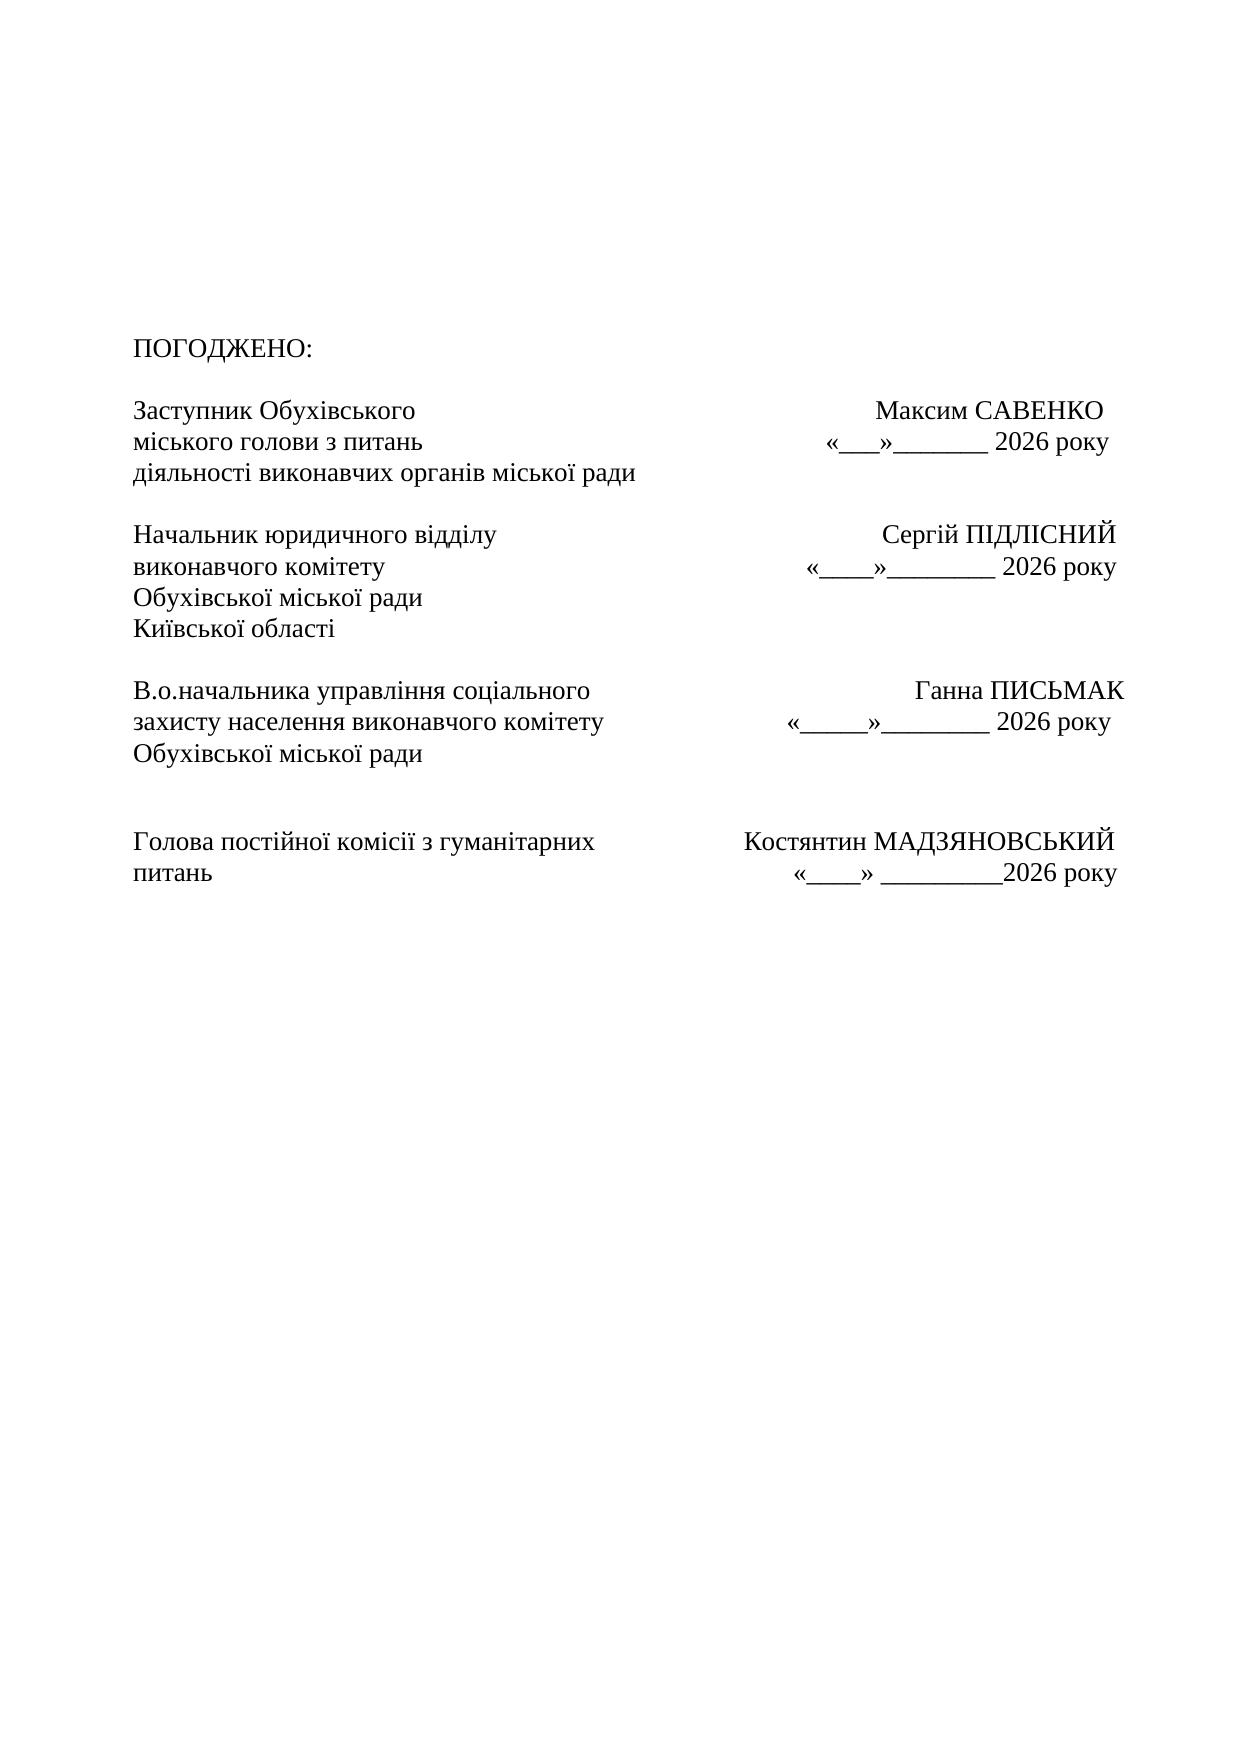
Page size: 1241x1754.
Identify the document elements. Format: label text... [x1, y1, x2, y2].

text Начальник юридичного відділу Сергій ПІДЛІСНИЙ [133, 519, 1166, 550]
text виконавчого комітету «____»________ 2026 року [133, 550, 1166, 581]
text питань «____» _________2026 року [133, 856, 1166, 888]
text Заступник Обухівського Максим САВЕНКО [133, 394, 1166, 425]
text Голова постійної комісії з гуманітарних Костянтин МАДЗЯНОВСЬКИЙ [133, 825, 1166, 856]
text захисту населення виконавчого комітету «_____»________ 2026 року [133, 706, 1166, 737]
text міського голови з питань «___»_______ 2026 року [133, 425, 1166, 456]
text Київської області [133, 612, 1166, 643]
text Обухівської міської ради [133, 737, 1166, 768]
text діяльності виконавчих органів міської ради [133, 456, 1166, 487]
text В.о.начальника управління соціального Ганна ПИСЬМАК [133, 674, 1166, 706]
text ПОГОДЖЕНО: [133, 332, 1166, 363]
text Обухівської міської ради [133, 581, 1166, 612]
